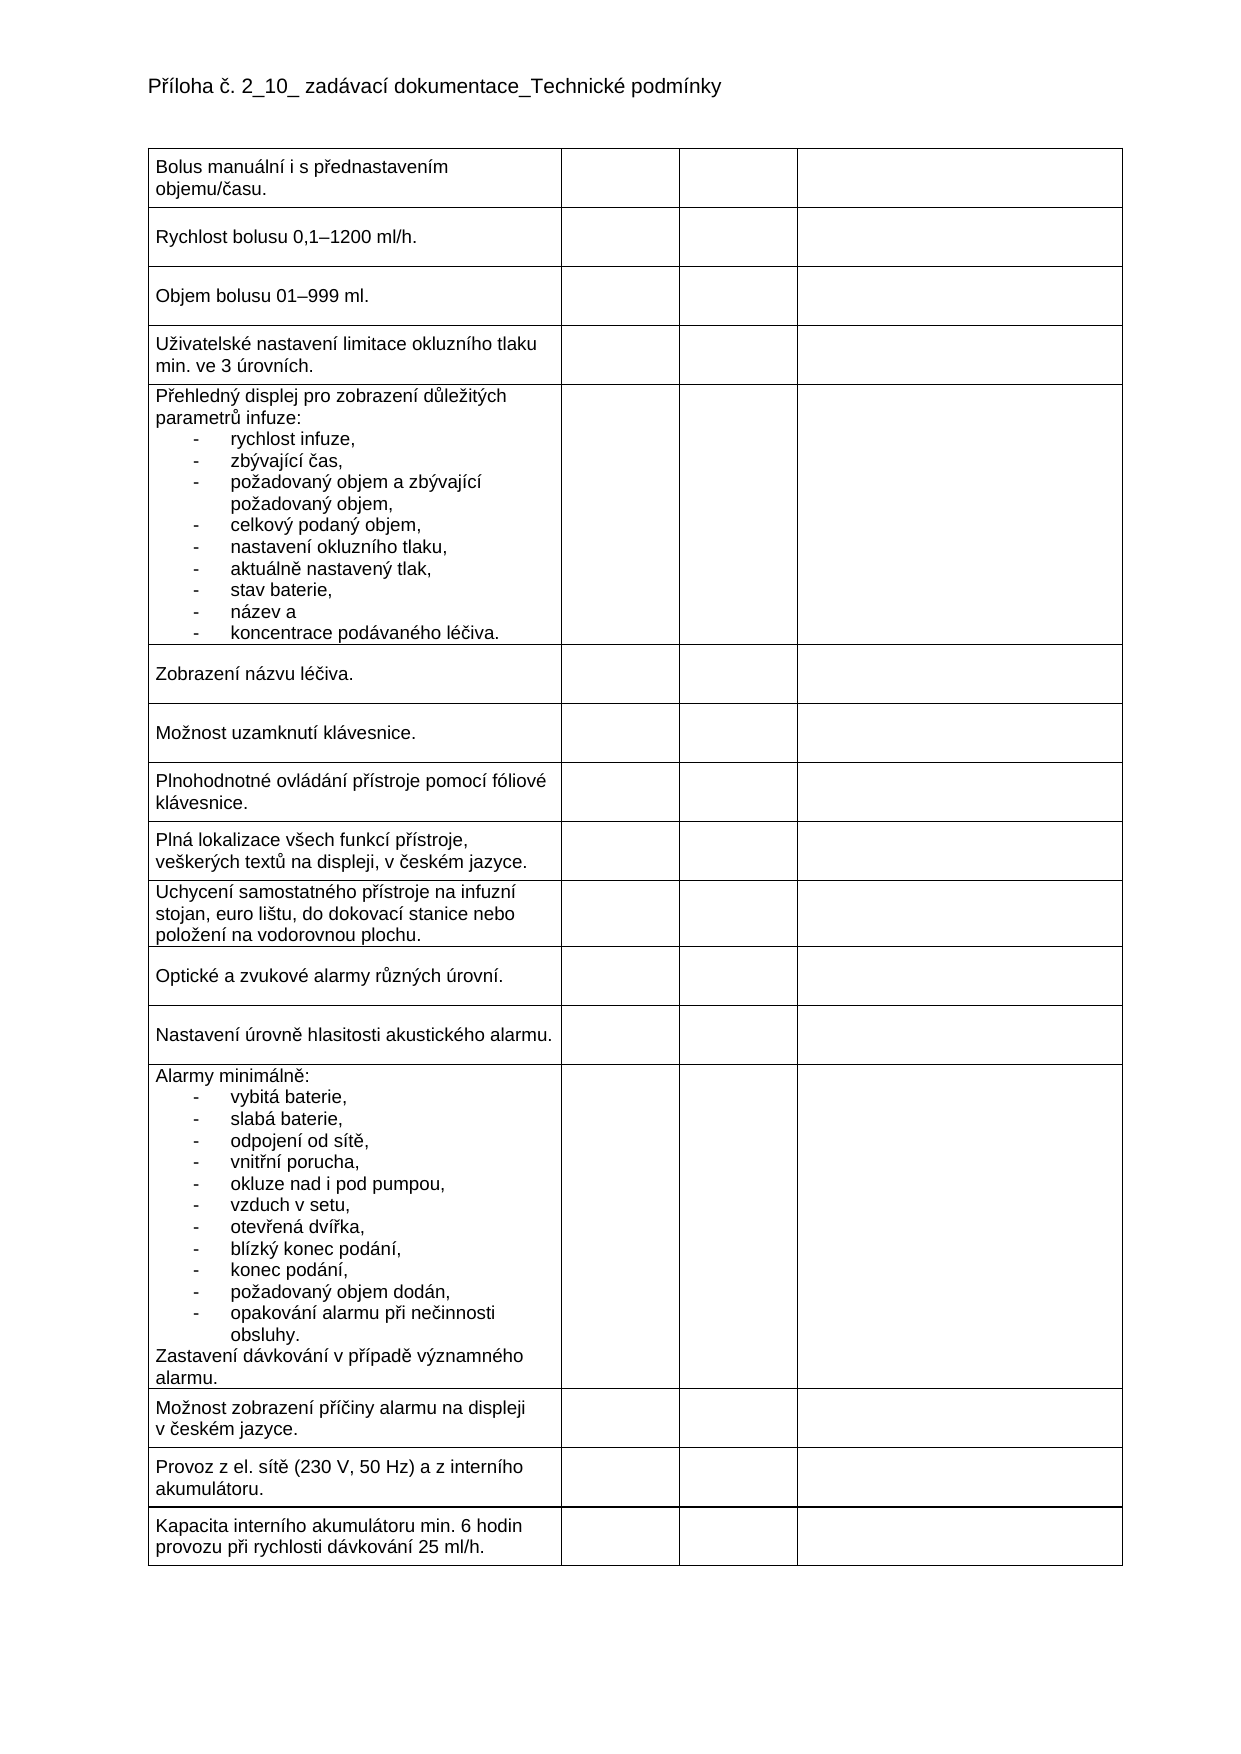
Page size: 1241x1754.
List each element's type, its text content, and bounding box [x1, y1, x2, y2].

table_cell [562, 822, 679, 880]
table_cell [562, 1448, 679, 1506]
table_cell [798, 267, 1122, 325]
table_cell [562, 1065, 679, 1388]
table_cell Zobrazení názvu léčiva. [149, 645, 561, 703]
table_cell Uchycení samostatného přístroje na infuzní stojan, euro lištu, do dokovací stanice nebo položení na vodorovnou plochu. [149, 881, 561, 946]
table_cell Provoz z el. sítě (230 V, 50 Hz) a z interního akumulátoru. [149, 1448, 561, 1506]
table_cell Objem bolusu 01–999 ml. [149, 267, 561, 325]
table_cell Uživatelské nastavení limitace okluzního tlaku min. ve 3 úrovních. [149, 326, 561, 384]
table_cell Plná lokalizace všech funkcí přístroje, veškerých textů na displeji, v českém jazyce. [149, 822, 561, 880]
table_cell [680, 763, 797, 821]
table_cell [798, 763, 1122, 821]
table_cell Kapacita interního akumulátoru min. 6 hodin provozu při rychlosti dávkování 25 ml/h. [149, 1508, 561, 1565]
table_cell [562, 947, 679, 1005]
table_cell [798, 1006, 1122, 1064]
table_cell [798, 881, 1122, 946]
table_cell [798, 1448, 1122, 1506]
table_cell [680, 267, 797, 325]
table_cell [562, 1006, 679, 1064]
table_cell [562, 149, 679, 207]
table_cell Rychlost bolusu 0,1–1200 ml/h. [149, 208, 561, 266]
table_cell Možnost zobrazení příčiny alarmu na displeji v českém jazyce. [149, 1389, 561, 1447]
table_cell [562, 1389, 679, 1447]
table_cell Možnost uzamknutí klávesnice. [149, 704, 561, 762]
table_cell [798, 326, 1122, 384]
table_cell [562, 385, 679, 644]
table_cell Přehledný displej pro zobrazení důležitých parametrů infuze: rychlost infuze, zbývající čas, požadovaný objem a zbývající požadovaný objem, celkový podaný objem, nastavení okluzního tlaku, aktuálně nastavený tlak, stav baterie, název a koncentrace podávaného léčiva. [149, 385, 561, 644]
table_cell [798, 1389, 1122, 1447]
table_cell Bolus manuální i s přednastavením objemu/času. [149, 149, 561, 207]
table_cell [798, 208, 1122, 266]
table_cell [562, 704, 679, 762]
table_cell [680, 208, 797, 266]
table_cell [680, 1065, 797, 1388]
table_cell [680, 385, 797, 644]
table_cell Nastavení úrovně hlasitosti akustického alarmu. [149, 1006, 561, 1064]
table_cell [562, 208, 679, 266]
table_cell [680, 326, 797, 384]
table_cell [680, 822, 797, 880]
table_cell [680, 645, 797, 703]
table_cell [680, 704, 797, 762]
table_cell [562, 267, 679, 325]
table_cell Plnohodnotné ovládání přístroje pomocí fóliové klávesnice. [149, 763, 561, 821]
table_cell [680, 1448, 797, 1506]
table_cell [562, 881, 679, 946]
table_cell Alarmy minimálně: vybitá baterie, slabá baterie, odpojení od sítě, vnitřní porucha, okluze nad i pod pumpou, vzduch v setu, otevřená dvířka, blízký konec podání, konec podání, požadovaný objem dodán, opakování alarmu při nečinnosti obsluhy. Zastavení dávkování v případě významného alarmu. [149, 1065, 561, 1388]
table_cell [562, 1508, 679, 1565]
table_cell [680, 947, 797, 1005]
table_cell [680, 1389, 797, 1447]
table_cell [680, 1006, 797, 1064]
table_cell [798, 1065, 1122, 1388]
table_cell [798, 704, 1122, 762]
table_cell [798, 385, 1122, 644]
table_cell [562, 645, 679, 703]
table_cell [798, 1508, 1122, 1565]
table_cell [562, 763, 679, 821]
table_cell [562, 326, 679, 384]
table_cell [798, 822, 1122, 880]
table_cell [680, 881, 797, 946]
table_cell [798, 149, 1122, 207]
table_cell [680, 149, 797, 207]
table_cell [798, 645, 1122, 703]
table_cell Optické a zvukové alarmy různých úrovní. [149, 947, 561, 1005]
table_cell [680, 1508, 797, 1565]
table_cell [798, 947, 1122, 1005]
